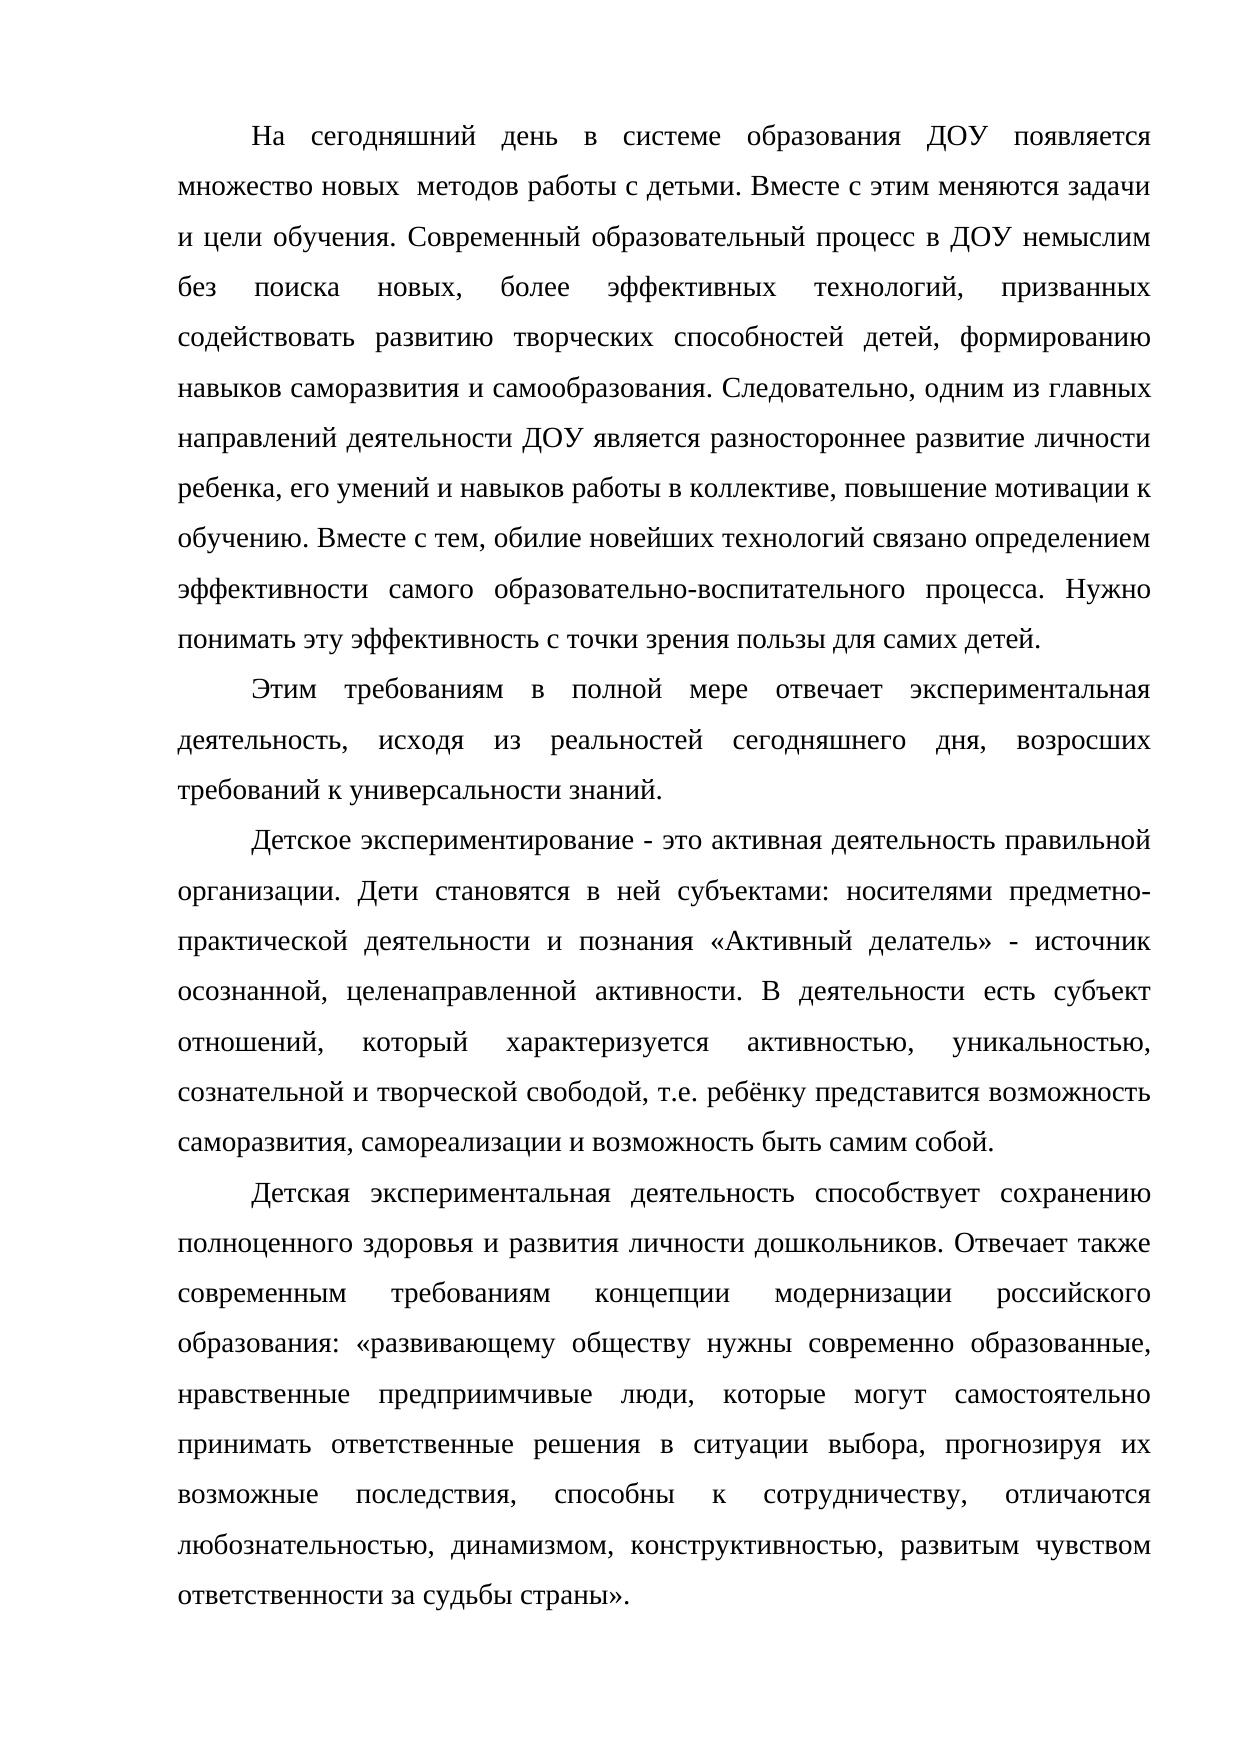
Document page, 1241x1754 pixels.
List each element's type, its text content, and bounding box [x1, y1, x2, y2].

text Детское экспериментирование - это активная деятельность правильной организации. Дети становятся в ней субъектами: носителями предметно-практической деятельности и познания «Активный делатель» - источник осознанной, целенаправленной активности. В деятельности есть субъект отношений, который характеризуется активностью, уникальностью, сознательной и творческой свободой, т.е. ребёнку представится возможность саморазвития, самореализации и возможность быть самим собой. [177, 822, 1152, 1158]
text Детская экспериментальная деятельность способствует сохранению полноценного здоровья и развития личности дошкольников. Отвечает также современным требованиям концепции модернизации российского образования: «развивающему обществу нужны современно образованные, нравственные предприимчивые люди, которые могут самостоятельно принимать ответственные решения в ситуации выбора, прогнозируя их возможные последствия, способны к сотрудничеству, отличаются любознательностью, динамизмом, конструктивностью, развитым чувством ответственности за судьбы страны». [177, 1175, 1152, 1611]
text На сегодняшний день в системе образования ДОУ появляется множество новых методов работы с детьми. Вместе с этим меняются задачи и цели обучения. Современный образовательный процесс в ДОУ немыслим без поиска новых, более эффективных технологий, призванных содействовать развитию творческих способностей детей, формированию навыков саморазвития и самообразования. Следовательно, одним из главных направлений деятельности ДОУ является разностороннее развитие личности ребенка, его умений и навыков работы в коллективе, повышение мотивации к обучению. Вместе с тем, обилие новейших технологий связано определением эффективности самого образовательно-воспитательного процесса. Нужно понимать эту эффективность с точки зрения пользы для самих детей. [177, 118, 1152, 655]
text Этим требованиям в полной мере отвечает экспериментальная деятельность, исходя из реальностей сегодняшнего дня, возросших требований к универсальности знаний. [177, 672, 1152, 806]
